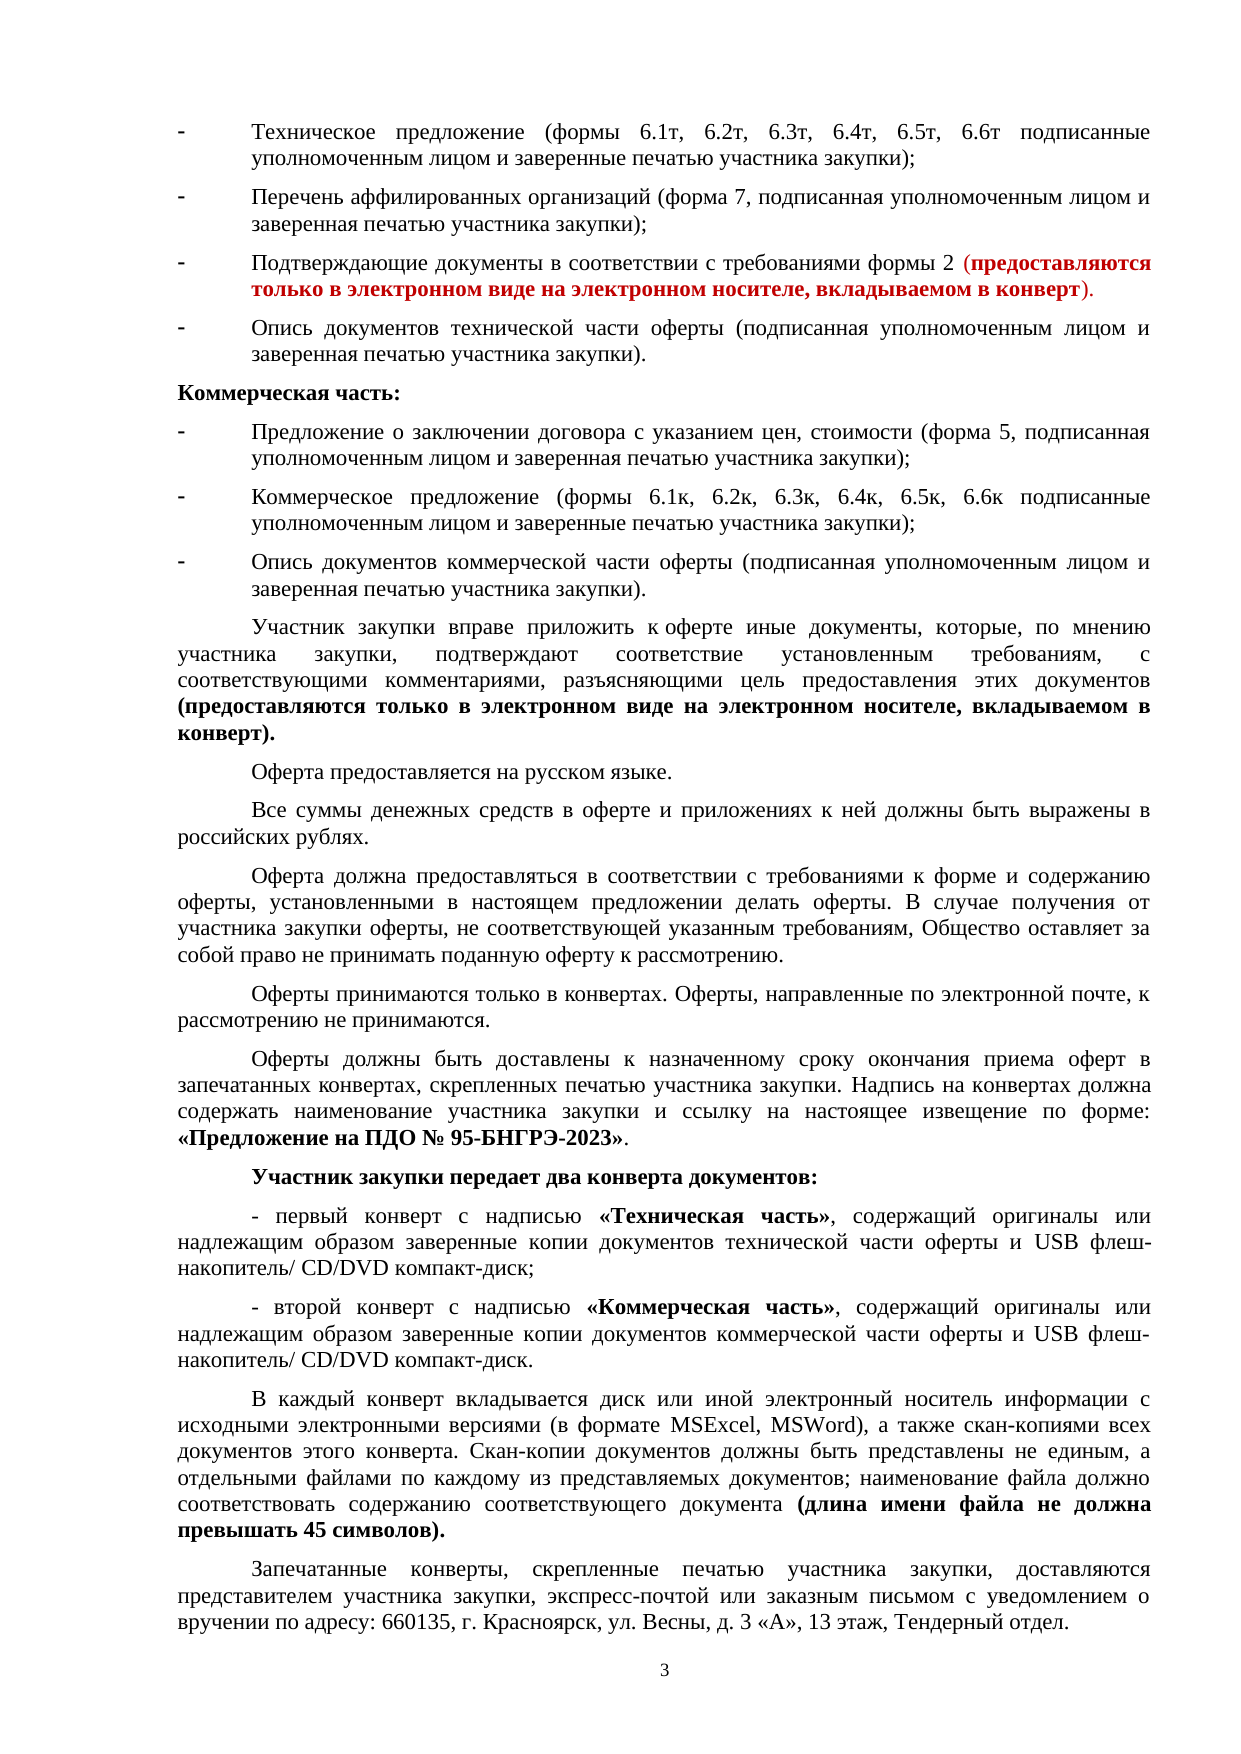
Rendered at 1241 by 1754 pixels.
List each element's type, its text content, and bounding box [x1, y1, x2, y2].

list Техническое предложение (формы 6.1т, 6.2т, 6.3т, 6.4т, 6.5т, 6.6т подписанные уполномоченным лицом и заверенные печатью участника закупки); [177, 118, 1152, 171]
list Подтверждающие документы в соответствии с требованиями формы 2 (предоставляются только в электронном виде на электронном носителе, вкладываемом в конверт). [177, 248, 1152, 301]
list Опись документов коммерческой части оферты (подписанная уполномоченным лицом и заверенная печатью участника закупки). [177, 548, 1152, 601]
text Коммерческая часть: [177, 379, 1152, 405]
text Все суммы денежных средств в оферте и приложениях к ней должны быть выражены в российских рублях. [177, 797, 1152, 849]
list Предложение о заключении договора с указанием цен, стоимости (форма 5, подписанная уполномоченным лицом и заверенная печатью участника закупки); [177, 418, 1152, 471]
text - второй конверт с надписью «Коммерческая часть», содержащий оригиналы или надлежащим образом заверенные копии документов коммерческой части оферты и USB флеш-накопитель/ CD/DVD компакт-диск. [177, 1293, 1152, 1372]
list Опись документов технической части оферты (подписанная уполномоченным лицом и заверенная печатью участника закупки). [177, 314, 1152, 366]
list Перечень аффилированных организаций (форма 7, подписанная уполномоченным лицом и заверенная печатью участника закупки); [177, 183, 1152, 236]
text Оферта предоставляется на русском языке. [177, 758, 1152, 784]
list Коммерческое предложение (формы 6.1к, 6.2к, 6.3к, 6.4к, 6.5к, 6.6к подписанные уполномоченным лицом и заверенные печатью участника закупки); [177, 483, 1152, 536]
text В каждый конверт вкладывается диск или иной электронный носитель информации с исходными электронными версиями (в формате MSExcel, MSWord), а также скан-копиями всех документов этого конверта. Скан-копии документов должны быть представлены не единым, а отдельными файлами по каждому из представляемых документов; наименование файла должно соответствовать содержанию соответствующего документа (длина имени файла не должна превышать 45 символов). [177, 1385, 1152, 1543]
text Оферты принимаются только в конвертах. Оферты, направленные по электронной почте, к рассмотрению не принимаются. [177, 980, 1152, 1032]
text Участник закупки вправе приложить к оферте иные документы, которые, по мнению участника закупки, подтверждают соответствие установленным требованиям, с соответствующими комментариями, разъясняющими цель предоставления этих документов (предоставляются только в электронном виде на электронном носителе, вкладываемом в конверт). [177, 613, 1152, 745]
text Участник закупки передает два конверта документов: [177, 1163, 1152, 1189]
text Оферта должна предоставляться в соответствии с требованиями к форме и содержанию оферты, установленными в настоящем предложении делать оферты. В случае получения от участника закупки оферты, не соответствующей указанным требованиям, Общество оставляет за собой право не принимать поданную оферту к рассмотрению. [177, 862, 1152, 967]
text Запечатанные конверты, скрепленные печатью участника закупки, доставляются представителем участника закупки, экспресс-почтой или заказным письмом с уведомлением о вручении по адресу: 660135, г. Красноярск, ул. Весны, д. 3 «А», 13 этаж, Тендерный отдел. [177, 1555, 1152, 1634]
text Оферты должны быть доставлены к назначенному сроку окончания приема оферт в запечатанных конвертах, скрепленных печатью участника закупки. Надпись на конвертах должна содержать наименование участника закупки и ссылку на настоящее извещение по форме: «Предложение на ПДО № 95-БНГРЭ-2023». [177, 1045, 1152, 1150]
text - первый конверт с надписью «Техническая часть», содержащий оригиналы или надлежащим образом заверенные копии документов технической части оферты и USB флеш-накопитель/ CD/DVD компакт-диск; [177, 1202, 1152, 1281]
